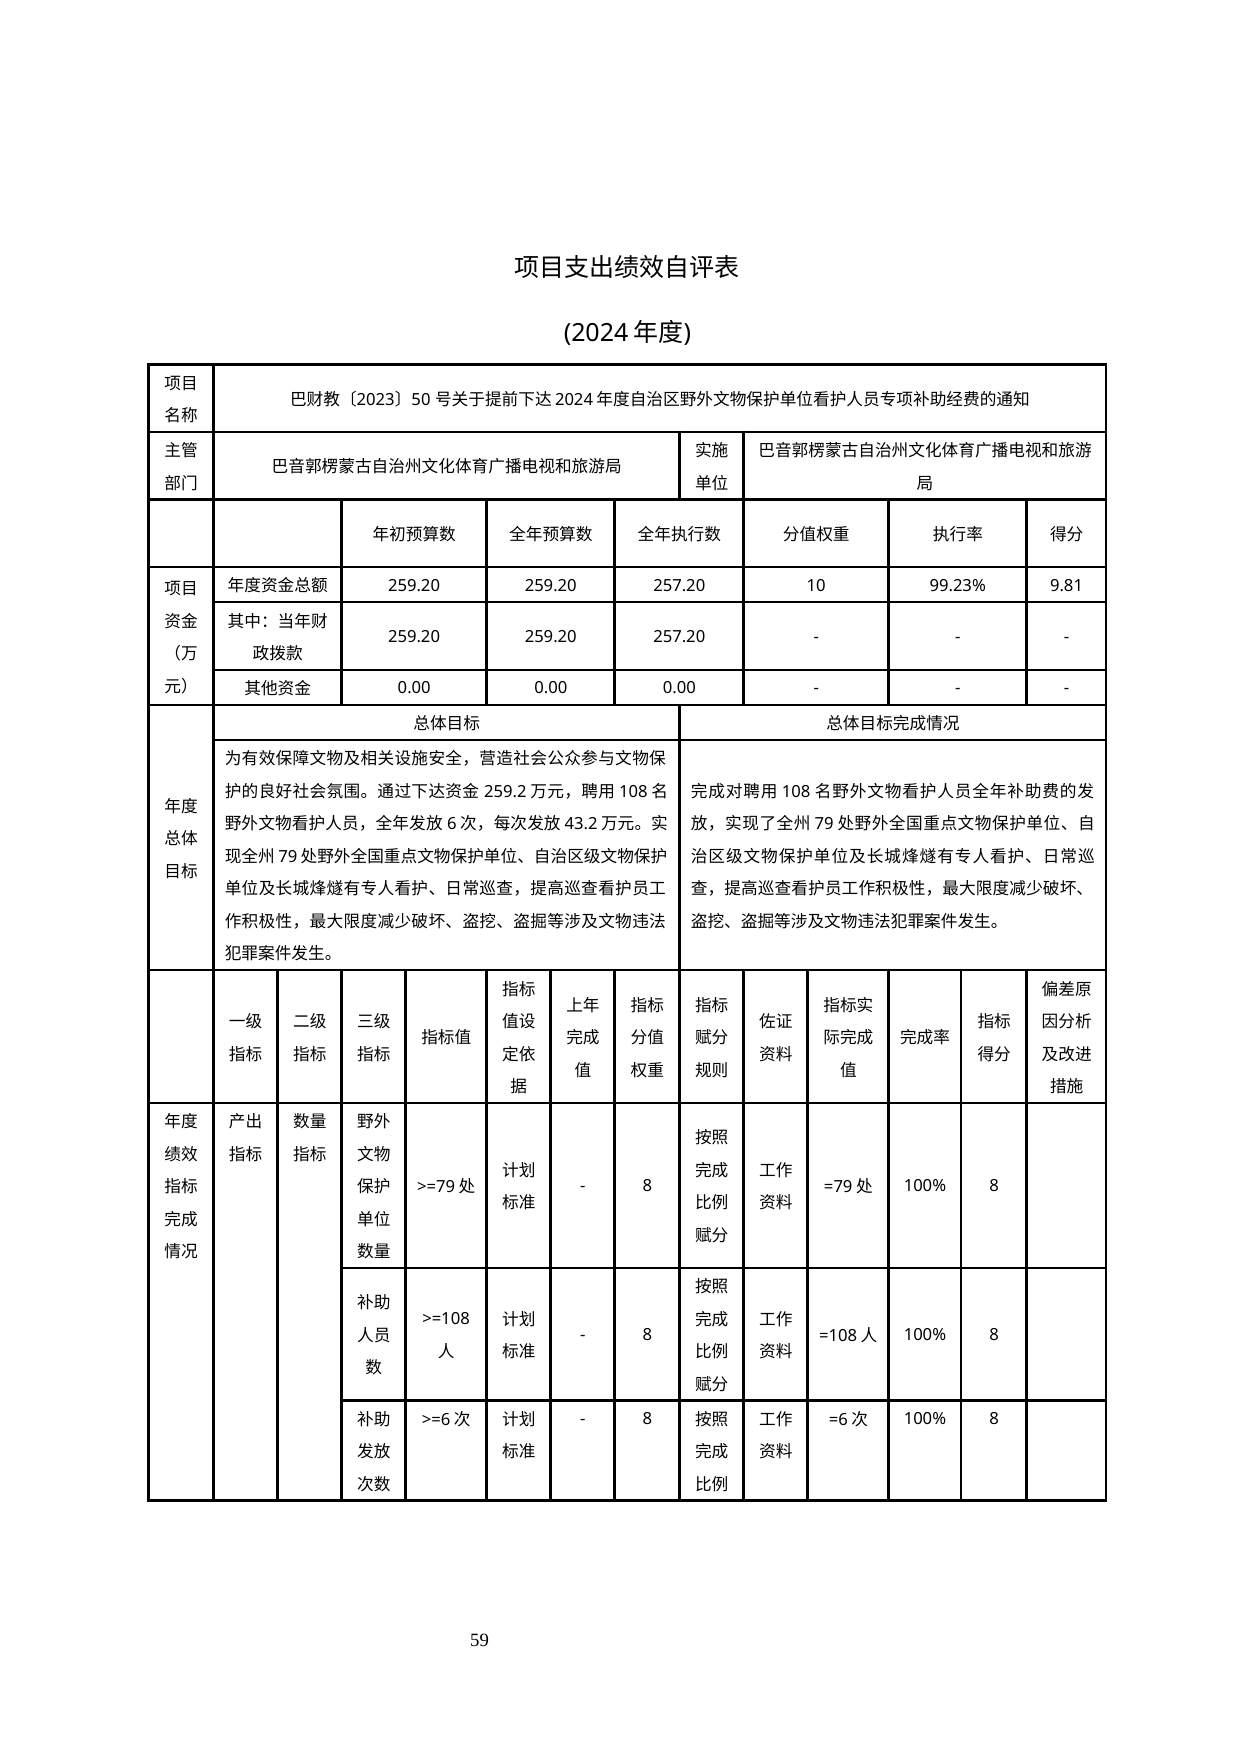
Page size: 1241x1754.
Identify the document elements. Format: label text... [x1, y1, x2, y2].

table_cell 259.20 [488, 568, 613, 601]
table_cell - [1028, 603, 1105, 668]
table_cell 一级指标 [215, 971, 276, 1101]
table_cell 指标赋分规则 [681, 971, 742, 1101]
table_cell 8 [616, 1269, 678, 1399]
table_cell 指标实际完成值 [809, 971, 887, 1101]
table_cell 9.81 [1028, 568, 1105, 601]
table_cell 完成率 [890, 971, 960, 1101]
table_cell [150, 971, 212, 1101]
table_cell 执行率 [890, 501, 1025, 566]
table_cell 0.00 [488, 671, 613, 703]
table_cell 巴音郭楞蒙古自治州文化体育广播电视和旅游局 [215, 433, 678, 498]
table_cell >=108人 [407, 1269, 485, 1399]
table_cell - [890, 603, 1025, 668]
table_cell 8 [962, 1104, 1025, 1266]
table_cell 指标值设定依据 [488, 971, 549, 1101]
table_cell 8 [962, 1402, 1025, 1499]
table_cell 工作资料 [745, 1269, 806, 1399]
table_cell 年度绩效指标完成情况 [150, 1104, 212, 1499]
table_cell 259.20 [343, 603, 485, 668]
table_cell 257.20 [616, 568, 742, 601]
table_cell 佐证资料 [745, 971, 806, 1101]
table_cell 偏差原因分析及改进措施 [1028, 971, 1105, 1101]
table_cell 指标值 [407, 971, 485, 1101]
table_cell 巴财教〔2023〕50 号关于提前下达2024年度自治区野外文物保护单位看护人员专项补助经费的通知 [215, 366, 1105, 431]
table_cell 计划标准 [488, 1269, 549, 1399]
table_cell 上年完成值 [552, 971, 613, 1101]
table_cell 计划标准 [488, 1402, 549, 1499]
table_cell 项目资金 （万元） [150, 568, 212, 703]
table_cell 其他资金 [215, 671, 340, 703]
table_cell 工作资料 [745, 1402, 806, 1499]
table_cell 100% [890, 1402, 960, 1499]
table_cell - [552, 1402, 613, 1499]
table_cell 指标得分 [962, 971, 1025, 1101]
table_cell 259.20 [488, 603, 613, 668]
table_cell 项目名称 [150, 366, 212, 431]
table_cell [1028, 1104, 1105, 1266]
table_cell 主管部门 [150, 433, 212, 498]
table_cell =108人 [809, 1269, 887, 1399]
table_cell - [745, 603, 887, 668]
table_cell >=6次 [407, 1402, 485, 1499]
table_cell - [552, 1104, 613, 1266]
table_cell [1028, 1269, 1105, 1399]
table_cell 年度总体目标 [150, 706, 212, 969]
table_cell 0.00 [343, 671, 485, 703]
table_cell 8 [616, 1104, 678, 1266]
table_cell 其中：当年财政拨款 [215, 603, 340, 668]
table_cell 按照完成比例赋分 [681, 1104, 742, 1266]
table_cell 得分 [1028, 501, 1105, 566]
table_cell 总体目标完成情况 [681, 706, 1105, 739]
table_header 项目支出绩效自评表 [148, 233, 1106, 298]
table_cell - [890, 671, 1025, 703]
table_cell - [552, 1269, 613, 1399]
table_cell 按照完成比例赋分 [681, 1269, 742, 1399]
table_cell 二级指标 [279, 971, 340, 1101]
table_cell 工作资料 [745, 1104, 806, 1266]
table_cell [150, 501, 212, 566]
table_cell 指标分值权重 [616, 971, 678, 1101]
table_cell (2024年度) [148, 298, 1106, 363]
table_cell [1028, 1402, 1105, 1499]
table_cell 三级指标 [343, 971, 404, 1101]
table_cell 257.20 [616, 603, 742, 668]
table_cell 259.20 [343, 568, 485, 601]
table_cell 8 [616, 1402, 678, 1499]
table_cell 巴音郭楞蒙古自治州文化体育广播电视和旅游局 [745, 433, 1105, 498]
table_cell 99.23% [890, 568, 1025, 601]
table_cell 年初预算数 [343, 501, 485, 566]
table_cell >=79处 [407, 1104, 485, 1266]
table_cell 100% [890, 1269, 960, 1399]
table_cell 产出指标 [215, 1104, 276, 1499]
table_cell =79处 [809, 1104, 887, 1266]
table_cell 全年预算数 [488, 501, 613, 566]
table_cell 为有效保障文物及相关设施安全，营造社会公众参与文物保护的良好社会氛围。通过下达资金259.2万元，聘用108名野外文物看护人员，全年发放6次，每次发放43.2万元。实现全州79处野外全国重点文物保护单位、自治区级文物保护单位及长城烽燧有专人看护、日常巡查，提高巡查看护员工作积极性，最大限度减少破坏、盗挖、盗掘等涉及文物违法犯罪案件发生。 [215, 741, 678, 969]
table_cell 计划标准 [488, 1104, 549, 1266]
table_cell 0.00 [616, 671, 742, 703]
table_cell 按照完成比例赋分 [681, 1402, 742, 1499]
table_cell 8 [962, 1269, 1025, 1399]
table_cell 实施单位 [681, 433, 742, 498]
table_cell 100% [890, 1104, 960, 1266]
table_cell 补助人员数 [343, 1269, 404, 1399]
table_cell - [1028, 671, 1105, 703]
table_cell 全年执行数 [616, 501, 742, 566]
table_cell 分值权重 [745, 501, 887, 566]
table_cell - [745, 671, 887, 703]
table_cell 年度资金总额 [215, 568, 340, 601]
table_cell =6次 [809, 1402, 887, 1499]
table_cell 野外文物保护单位数量 [343, 1104, 404, 1266]
table_cell 完成对聘用108名野外文物看护人员全年补助费的发放，实现了全州79处野外全国重点文物保护单位、自治区级文物保护单位及长城烽燧有专人看护、日常巡查，提高巡查看护员工作积极性，最大限度减少破坏、盗挖、盗掘等涉及文物违法犯罪案件发生。 [681, 741, 1105, 969]
table_cell 补助发放次数 [343, 1402, 404, 1499]
table_cell 总体目标 [215, 706, 678, 739]
table_cell 10 [745, 568, 887, 601]
table_cell [215, 501, 340, 566]
table_cell 数量指标 [279, 1104, 340, 1499]
